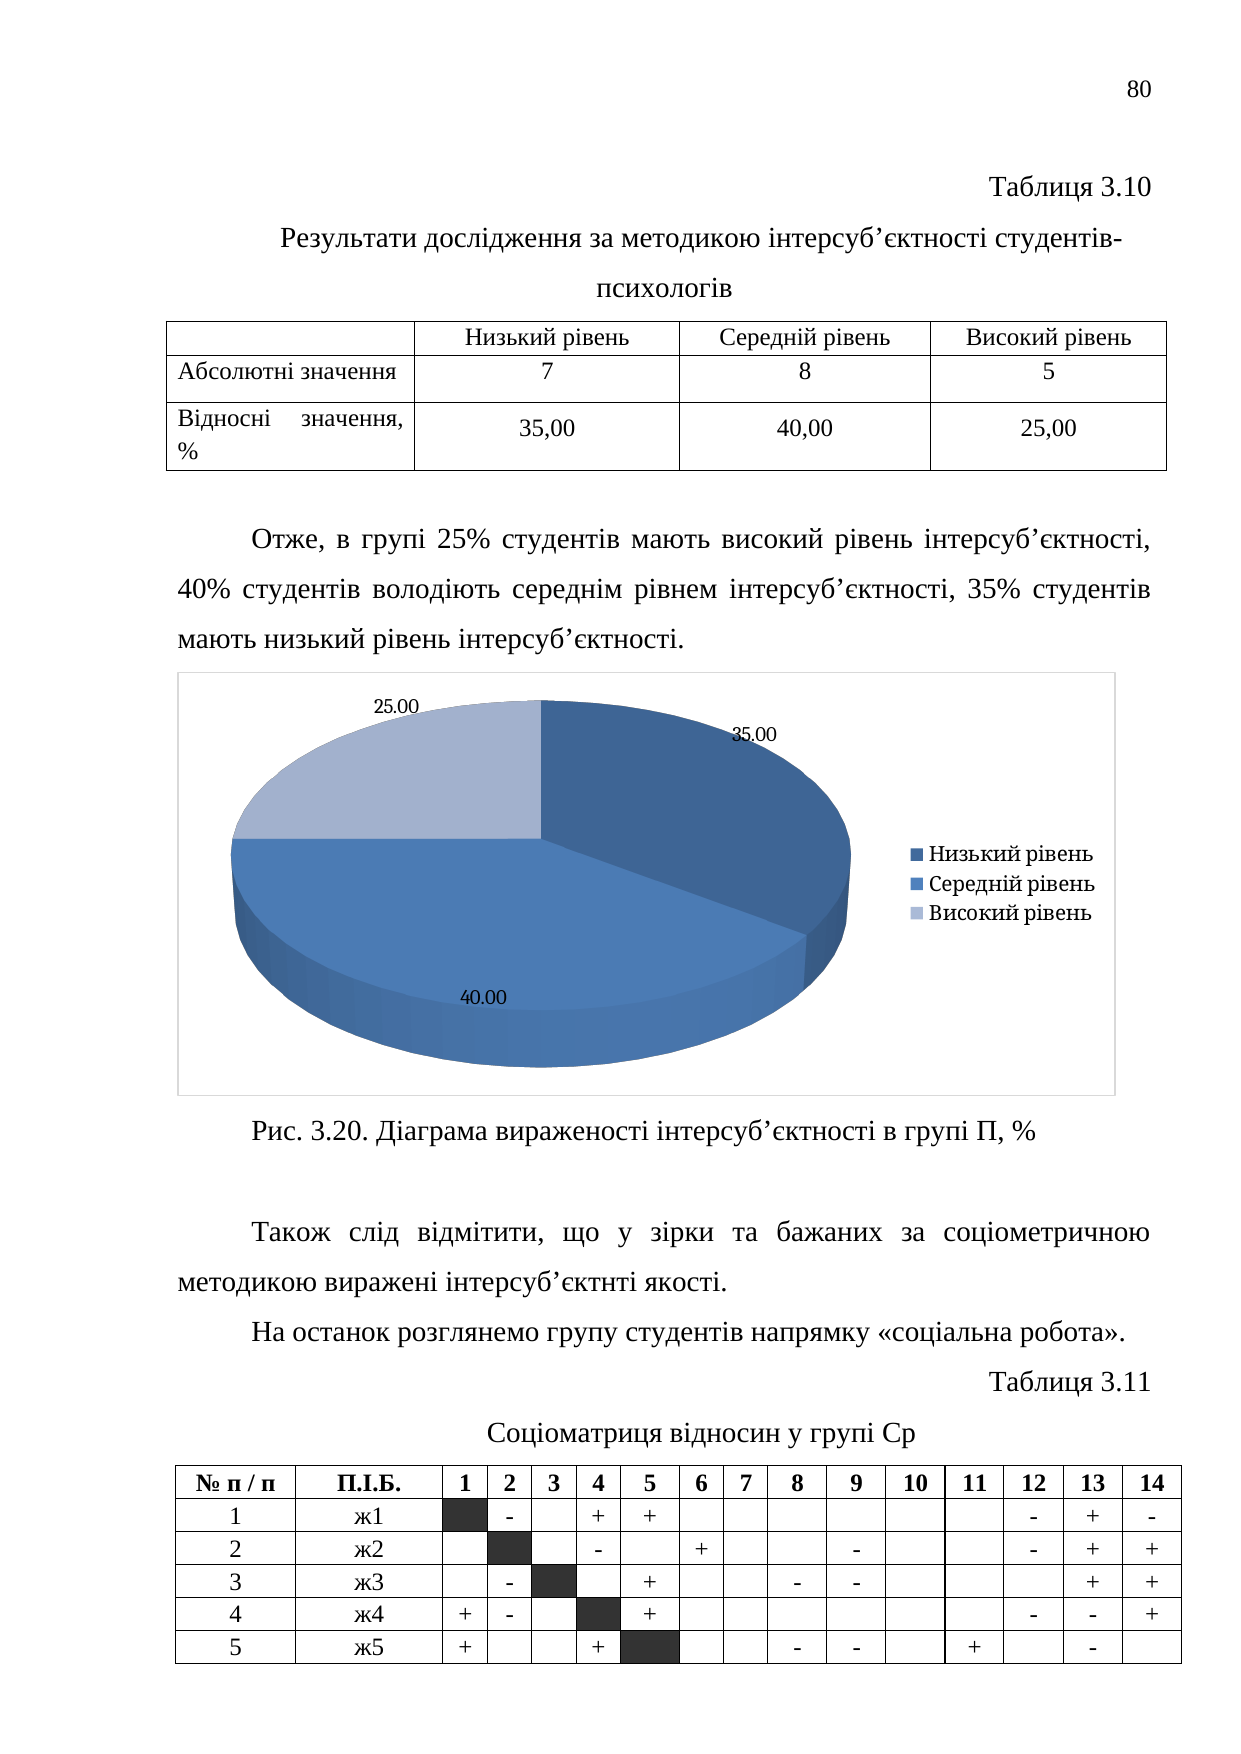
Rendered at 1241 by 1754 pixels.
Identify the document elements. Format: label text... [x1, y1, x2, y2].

table_cell - [1064, 1631, 1122, 1663]
table_header 9 [827, 1466, 885, 1498]
table_cell [886, 1631, 944, 1663]
table_cell + [680, 1532, 723, 1564]
table_cell - [768, 1631, 826, 1663]
table_cell [724, 1565, 767, 1597]
table_cell [768, 1532, 826, 1564]
table_cell [1004, 1631, 1063, 1663]
table_cell 3 [176, 1565, 295, 1597]
table_header 14 [1123, 1466, 1181, 1498]
table_cell ж5 [296, 1631, 442, 1663]
table_cell ж3 [296, 1565, 442, 1597]
table_cell - [1004, 1532, 1063, 1564]
table_cell - [488, 1598, 531, 1630]
table_cell + [577, 1631, 620, 1663]
table_cell 4 [176, 1598, 295, 1630]
table_cell + [577, 1499, 620, 1531]
table_cell - [1123, 1499, 1181, 1531]
table_cell + [1064, 1499, 1122, 1531]
table_cell [488, 1532, 531, 1564]
table_cell [532, 1499, 576, 1531]
table_cell [680, 1598, 723, 1630]
table_cell [724, 1598, 767, 1630]
table_cell + [443, 1598, 487, 1630]
table_cell [443, 1565, 487, 1597]
table_header Середній рівень [680, 322, 930, 355]
table_cell ж1 [296, 1499, 442, 1531]
table_cell [577, 1565, 620, 1597]
table_cell ж2 [296, 1532, 442, 1564]
table_cell [532, 1598, 576, 1630]
text Також слід відмітити, що у зірки та бажаних за соціометричною методикою виражені інтерсуб’єктнті якості. [177, 1214, 1152, 1297]
table_cell + [1123, 1598, 1181, 1630]
table_cell [680, 1499, 723, 1531]
table_cell [621, 1532, 679, 1564]
table_cell [1123, 1631, 1181, 1663]
table_cell 8 [680, 356, 930, 402]
table_cell [680, 1565, 723, 1597]
table_cell - [577, 1532, 620, 1564]
table_header 3 [532, 1466, 576, 1498]
table_header 12 [1004, 1466, 1063, 1498]
table_header 11 [946, 1466, 1003, 1498]
table_header 13 [1064, 1466, 1122, 1498]
table_cell - [1004, 1598, 1063, 1630]
table_cell [724, 1499, 767, 1531]
table_cell - [827, 1565, 885, 1597]
table_cell - [488, 1499, 531, 1531]
text Таблиця 3.10 [177, 169, 1152, 203]
table_cell + [1064, 1565, 1122, 1597]
table_cell + [621, 1565, 679, 1597]
text Соціоматриця відносин у групі Ср [177, 1415, 1152, 1448]
table_header 4 [577, 1466, 620, 1498]
table_cell [443, 1532, 487, 1564]
table_header П.І.Б. [296, 1466, 442, 1498]
table_cell 7 [415, 356, 679, 402]
table_cell [532, 1631, 576, 1663]
table_header Високий рівень [931, 322, 1166, 355]
table_cell ж4 [296, 1598, 442, 1630]
text Отже, в групі 25% студентів мають високий рівень інтерсуб’єктності, 40% студентів володіють середнім рівнем інтерсуб’єктності, 35% студентів мають низький рівень інтерсуб’єктності. [177, 521, 1152, 655]
table_cell [886, 1499, 944, 1531]
table_cell + [621, 1598, 679, 1630]
table_cell + [443, 1631, 487, 1663]
table_cell [886, 1565, 944, 1597]
text На останок розглянемо групу студентів напрямку «соціальна робота». [177, 1314, 1152, 1348]
table_header Низький рівень [415, 322, 679, 355]
table_cell [1004, 1565, 1063, 1597]
table_cell [827, 1499, 885, 1531]
table_cell [532, 1532, 576, 1564]
table_cell [886, 1532, 944, 1564]
table_header 8 [768, 1466, 826, 1498]
table_cell + [621, 1499, 679, 1531]
table_header 7 [724, 1466, 767, 1498]
table_cell [768, 1499, 826, 1531]
table_cell 35,00 [415, 403, 679, 469]
table_cell - [488, 1565, 531, 1597]
table_header 6 [680, 1466, 723, 1498]
table_cell [768, 1598, 826, 1630]
text Рис. 3.20. Діаграма вираженості інтерсуб’єктності в групі П, % [177, 1113, 1152, 1147]
table_header 1 [443, 1466, 487, 1498]
text Результати дослідження за методикою інтерсуб’єктності студентів-психологів [177, 220, 1152, 304]
table_cell [946, 1598, 1003, 1630]
table_cell [443, 1499, 487, 1531]
table_cell [724, 1631, 767, 1663]
table_cell [680, 1631, 723, 1663]
table_cell 5 [176, 1631, 295, 1663]
table_cell - [768, 1565, 826, 1597]
table_cell - [1064, 1598, 1122, 1630]
table_cell [724, 1532, 767, 1564]
table_cell - [827, 1532, 885, 1564]
table_cell [946, 1532, 1003, 1564]
text Таблиця 3.11 [177, 1364, 1152, 1398]
table_cell [488, 1631, 531, 1663]
table_cell - [827, 1631, 885, 1663]
table_cell + [946, 1631, 1003, 1663]
table_cell + [1123, 1565, 1181, 1597]
table_cell [532, 1565, 576, 1597]
table_header [167, 322, 414, 355]
table_header 10 [886, 1466, 944, 1498]
table_header 2 [488, 1466, 531, 1498]
table_cell Абсолютні значення [167, 356, 414, 402]
table_cell + [1123, 1532, 1181, 1564]
table_cell 1 [176, 1499, 295, 1531]
table_cell [827, 1598, 885, 1630]
table_cell Відносні значення, % [167, 403, 414, 469]
table_cell [886, 1598, 944, 1630]
table_header № п / п [176, 1466, 295, 1498]
table_cell [621, 1631, 679, 1663]
table_cell [946, 1565, 1003, 1597]
table_cell 5 [931, 356, 1166, 402]
table_header 5 [621, 1466, 679, 1498]
table_cell 2 [176, 1532, 295, 1564]
table_cell [577, 1598, 620, 1630]
table_cell 25,00 [931, 403, 1166, 469]
table_cell + [1064, 1532, 1122, 1564]
table_cell [946, 1499, 1003, 1531]
table_cell 40,00 [680, 403, 930, 469]
table_cell - [1004, 1499, 1063, 1531]
